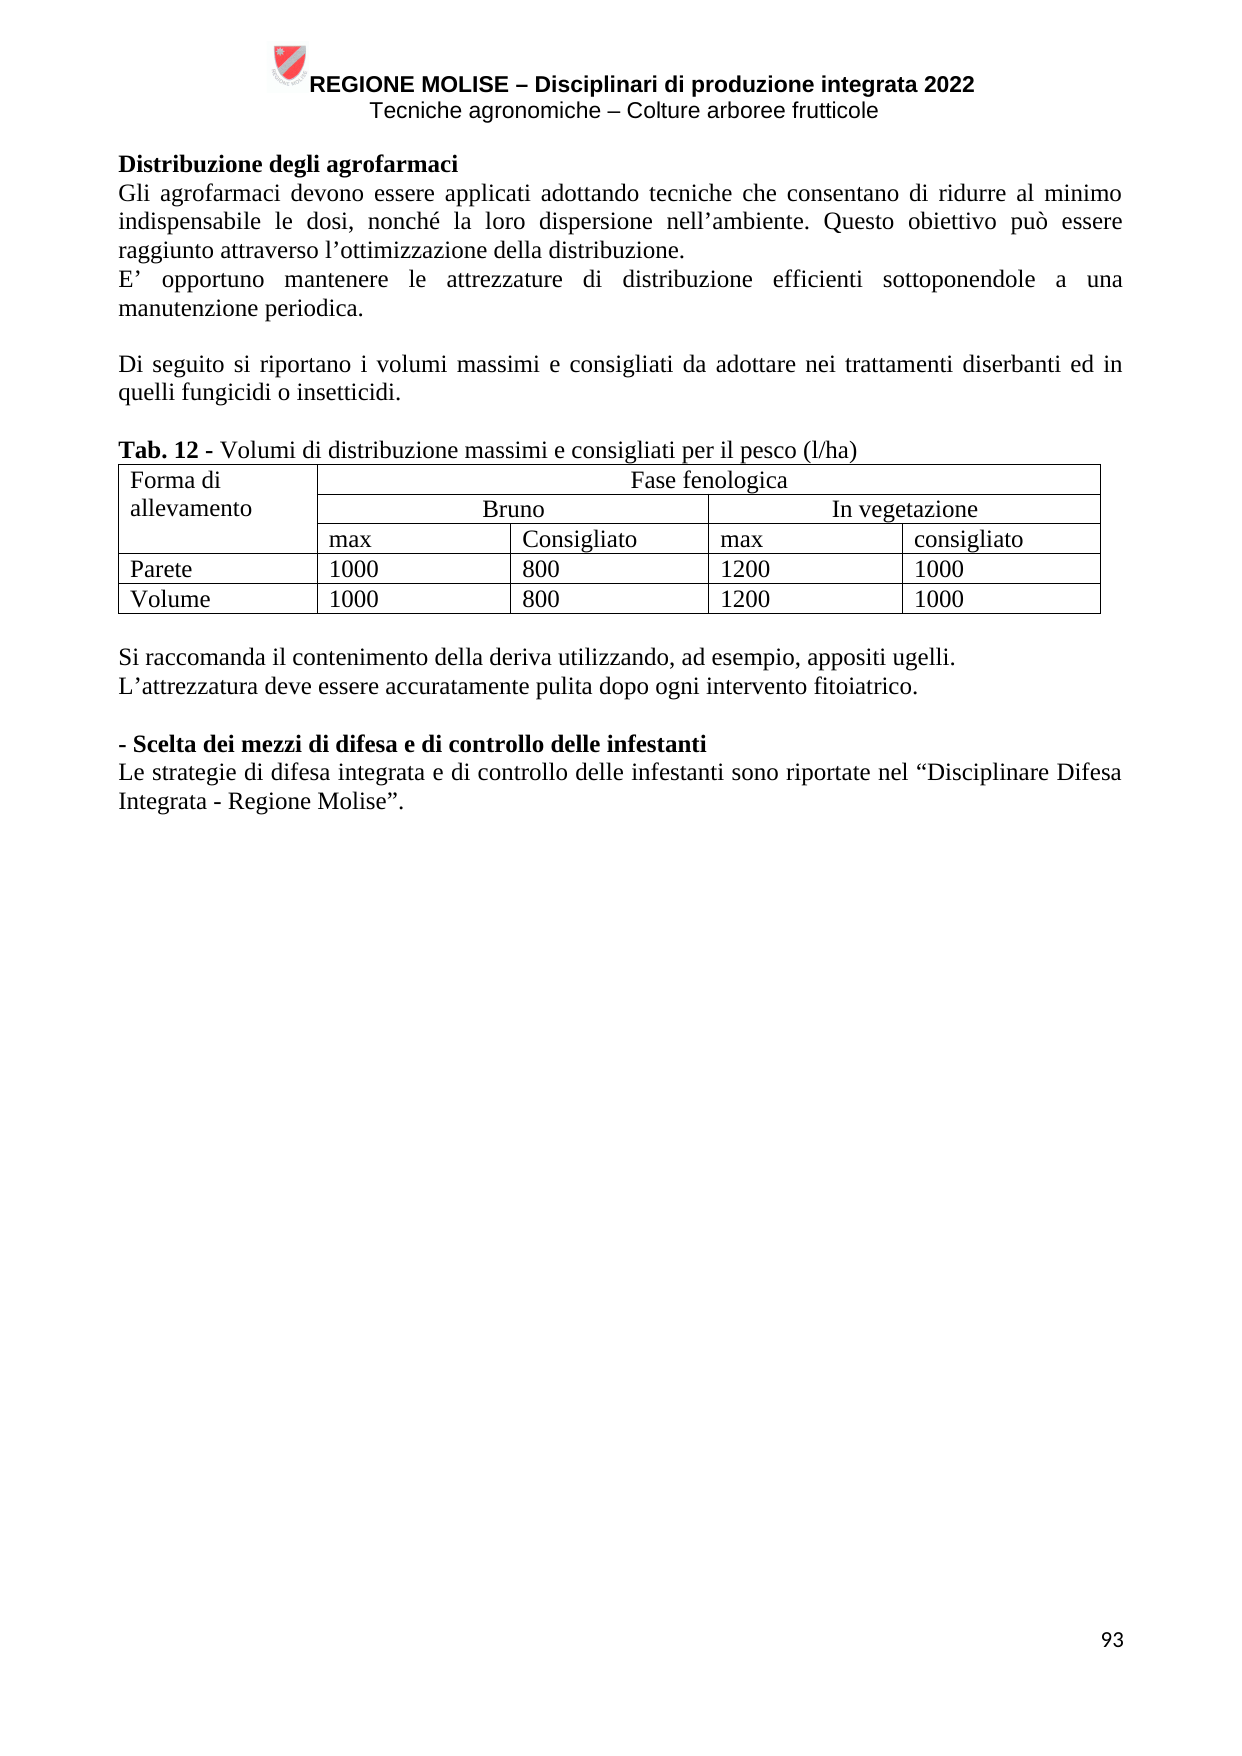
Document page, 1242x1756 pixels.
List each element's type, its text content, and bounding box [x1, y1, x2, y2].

text Gli agrofarmaci devono essere applicati adottando tecniche che consentano di ridurre al minimo indispensabile le dosi, nonché la loro dispersione nell’ambiente. Questo obiettivo può essere raggiunto attraverso l’ottimizzazione della distribuzione. [118, 178, 1123, 264]
table_cell In vegetazione [709, 495, 1100, 523]
table_cell 1000 [903, 554, 1100, 583]
text Distribuzione degli agrofarmaci [118, 149, 1123, 178]
table_cell 1200 [709, 584, 902, 613]
table_cell max [318, 524, 510, 553]
table_header Forma di allevamento [119, 465, 317, 553]
table_cell Parete [119, 554, 317, 583]
table_cell Volume [119, 584, 317, 613]
table_cell Consigliato [511, 524, 708, 553]
table_cell consigliato [903, 524, 1100, 553]
table_header Fase fenologica [318, 465, 1100, 493]
text L’attrezzatura deve essere accuratamente pulita dopo ogni intervento fitoiatrico. [118, 671, 1123, 700]
table_cell 1200 [709, 554, 902, 583]
table_cell 1000 [318, 584, 510, 613]
text Le strategie di difesa integrata e di controllo delle infestanti sono riportate nel “Disciplinare Difesa Integrata - Regione Molise”. [118, 757, 1123, 815]
text Si raccomanda il contenimento della deriva utilizzando, ad esempio, appositi ugelli. [118, 642, 1123, 671]
table_cell Bruno [318, 495, 708, 523]
text Tab. 12 - Volumi di distribuzione massimi e consigliati per il pesco (l/ha) [118, 435, 1123, 464]
text - Scelta dei mezzi di difesa e di controllo delle infestanti [118, 729, 1123, 757]
table_cell 800 [511, 554, 708, 583]
table_cell 1000 [318, 554, 510, 583]
text Di seguito si riportano i volumi massimi e consigliati da adottare nei trattamenti diserbanti ed in quelli fungicidi o insetticidi. [118, 349, 1123, 406]
text E’ opportuno mantenere le attrezzature di distribuzione efficienti sottoponendole a una manutenzione periodica. [118, 264, 1123, 321]
table_cell max [709, 524, 902, 553]
table_cell 800 [511, 584, 708, 613]
table_cell 1000 [903, 584, 1100, 613]
